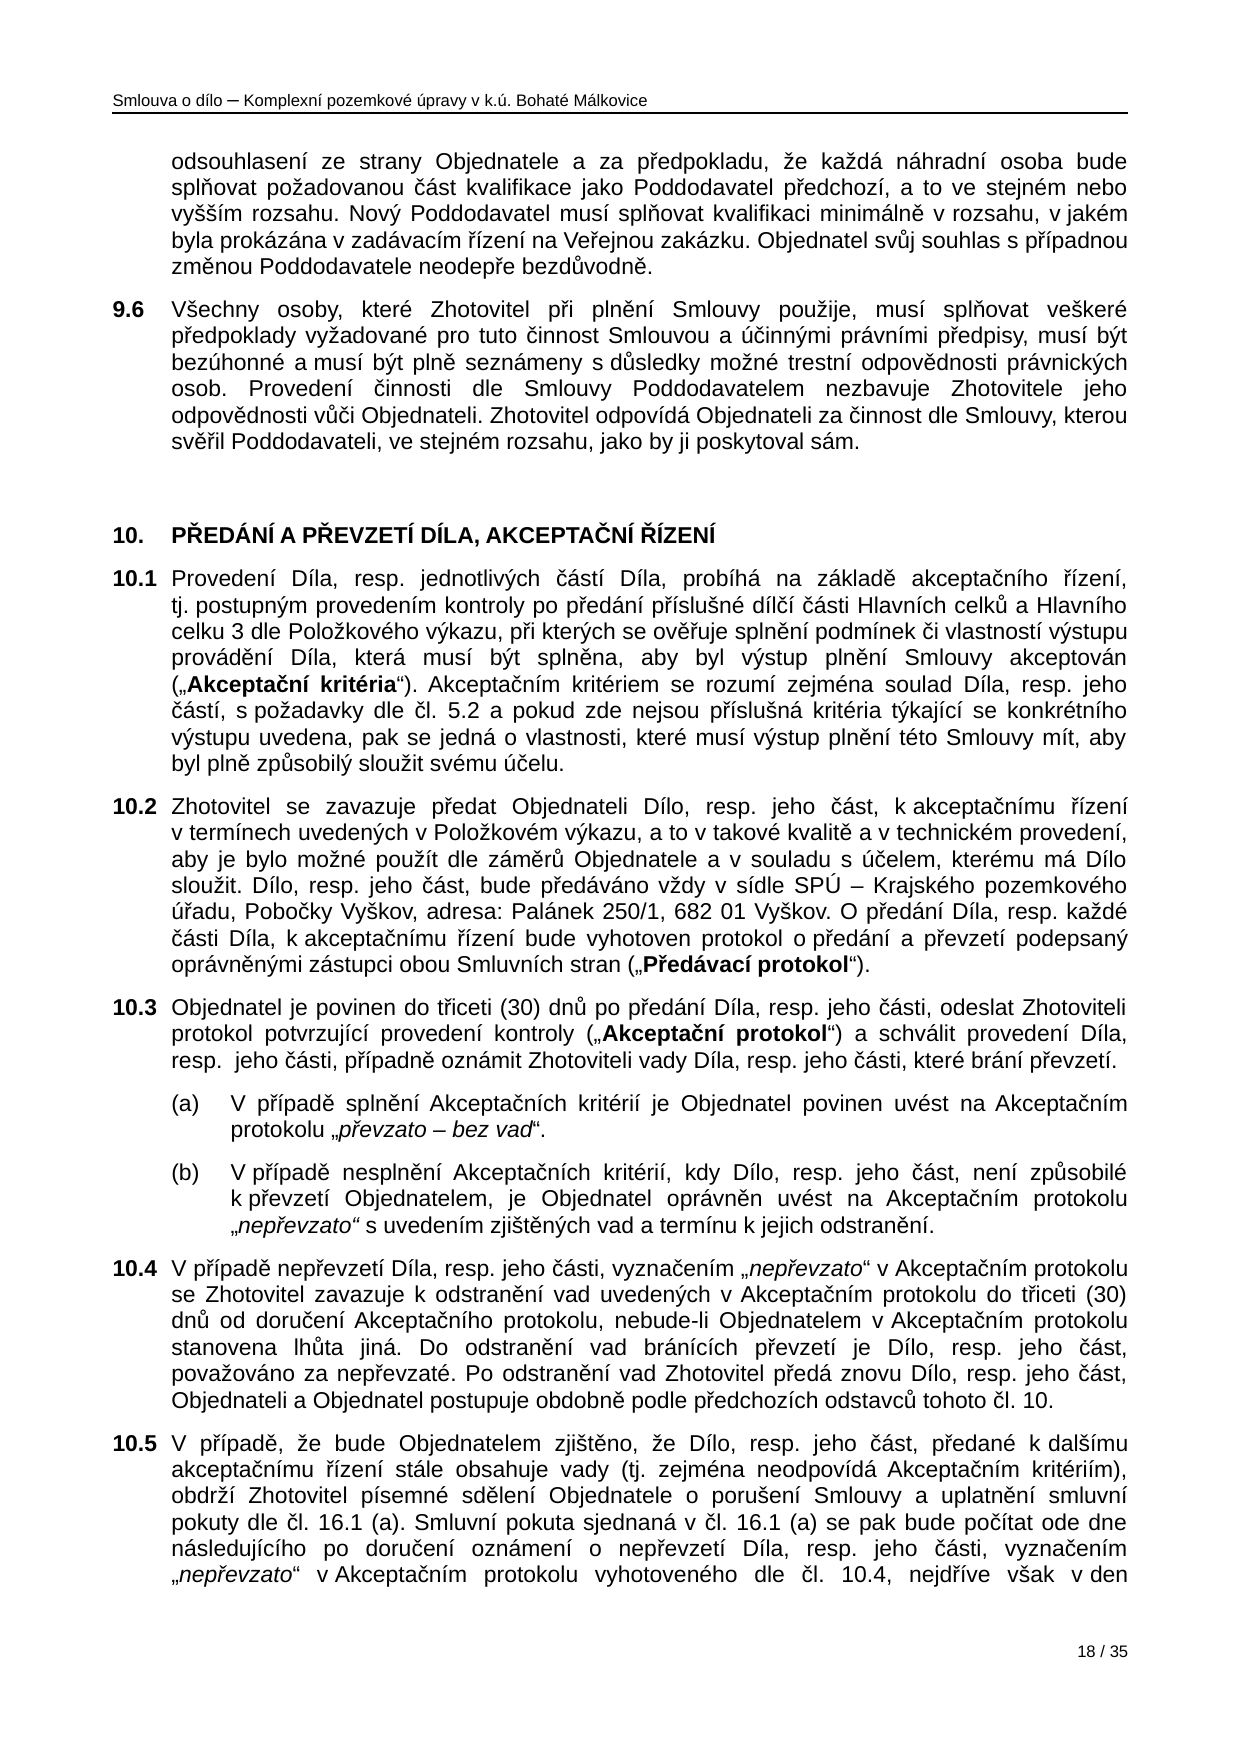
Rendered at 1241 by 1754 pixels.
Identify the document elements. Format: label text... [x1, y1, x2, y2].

text Předání a převzetí Díla, Akceptační řízení [112, 522, 1128, 549]
text Všechny osoby, které Zhotovitel při plnění Smlouvy použije, musí splňovat veškeré předpoklady vyžadované pro tuto činnost Smlouvou a účinnými právními předpisy, musí být bezúhonné a musí být plně seznámeny s důsledky možné trestní odpovědnosti právnických osob. Provedení činnosti dle Smlouvy Poddodavatelem nezbavuje Zhotovitele jeho odpovědnosti vůči Objednateli. Zhotovitel odpovídá Objednateli za činnost dle Smlouvy, kterou svěřil Poddodavateli, ve stejném rozsahu, jako by ji poskytoval sám. [112, 296, 1128, 454]
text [112, 148, 1128, 279]
text Zhotovitel se zavazuje předat Objednateli Dílo, resp. jeho část, k akceptačnímu řízení v termínech uvedených v Položkovém výkazu, a to v takové kvalitě a v technickém provedení, aby je bylo možné použít dle záměrů Objednatele a v souladu s účelem, kterému má Dílo sloužit. Dílo, resp. jeho část, bude předáváno vždy v sídle SPÚ – Krajského pozemkového úřadu, Pobočky Vyškov, adresa: Palánek 250/1, 682 01 Vyškov. O předání Díla, resp. každé části Díla, k akceptačnímu řízení bude vyhotoven protokol o předání a převzetí podepsaný oprávněnými zástupci obou Smluvních stran („Předávací protokol“). [112, 793, 1128, 977]
text Provedení Díla, resp. jednotlivých částí Díla, probíhá na základě akceptačního řízení, tj. postupným provedením kontroly po předání příslušné dílčí části Hlavních celků a Hlavního celku 3 dle Položkového výkazu, při kterých se ověřuje splnění podmínek či vlastností výstupu provádění Díla, která musí být splněna, aby byl výstup plnění Smlouvy akceptován („Akceptační kritéria“). Akceptačním kritériem se rozumí zejména soulad Díla, resp. jeho částí, s požadavky dle čl. 5.2 a pokud zde nejsou příslušná kritéria týkající se konkrétního výstupu uvedena, pak se jedná o vlastnosti, které musí výstup plnění této Smlouvy mít, aby byl plně způsobilý sloužit svému účelu. [112, 565, 1128, 776]
list V případě nesplnění Akceptačních kritérií, kdy Dílo, resp. jeho část, není způsobilé k převzetí Objednatelem, je Objednatel oprávněn uvést na Akceptačním protokolu „nepřevzato“ s uvedením zjištěných vad a termínu k jejich odstranění. [171, 1159, 1128, 1238]
text V případě nepřevzetí Díla, resp. jeho části, vyznačením „nepřevzato“ v Akceptačním protokolu se Zhotovitel zavazuje k odstranění vad uvedených v Akceptačním protokolu do třiceti (30) dnů od doručení Akceptačního protokolu, nebude-li Objednatelem v Akceptačním protokolu stanovena lhůta jiná. Do odstranění vad bránících převzetí je Dílo, resp. jeho část, považováno za nepřevzaté. Po odstranění vad Zhotovitel předá znovu Dílo, resp. jeho část, Objednateli a Objednatel postupuje obdobně podle předchozích odstavců tohoto čl. 10. [112, 1255, 1128, 1413]
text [112, 1429, 1128, 1588]
list V případě splnění Akceptačních kritérií je Objednatel povinen uvést na Akceptačním protokolu „převzato – bez vad“. [171, 1090, 1128, 1142]
text Objednatel je povinen do třiceti (30) dnů po předání Díla, resp. jeho části, odeslat Zhotoviteli protokol potvrzující provedení kontroly („Akceptační protokol“) a schválit provedení Díla, resp. jeho části, případně oznámit Zhotoviteli vady Díla, resp. jeho části, které brání převzetí. [112, 994, 1128, 1073]
